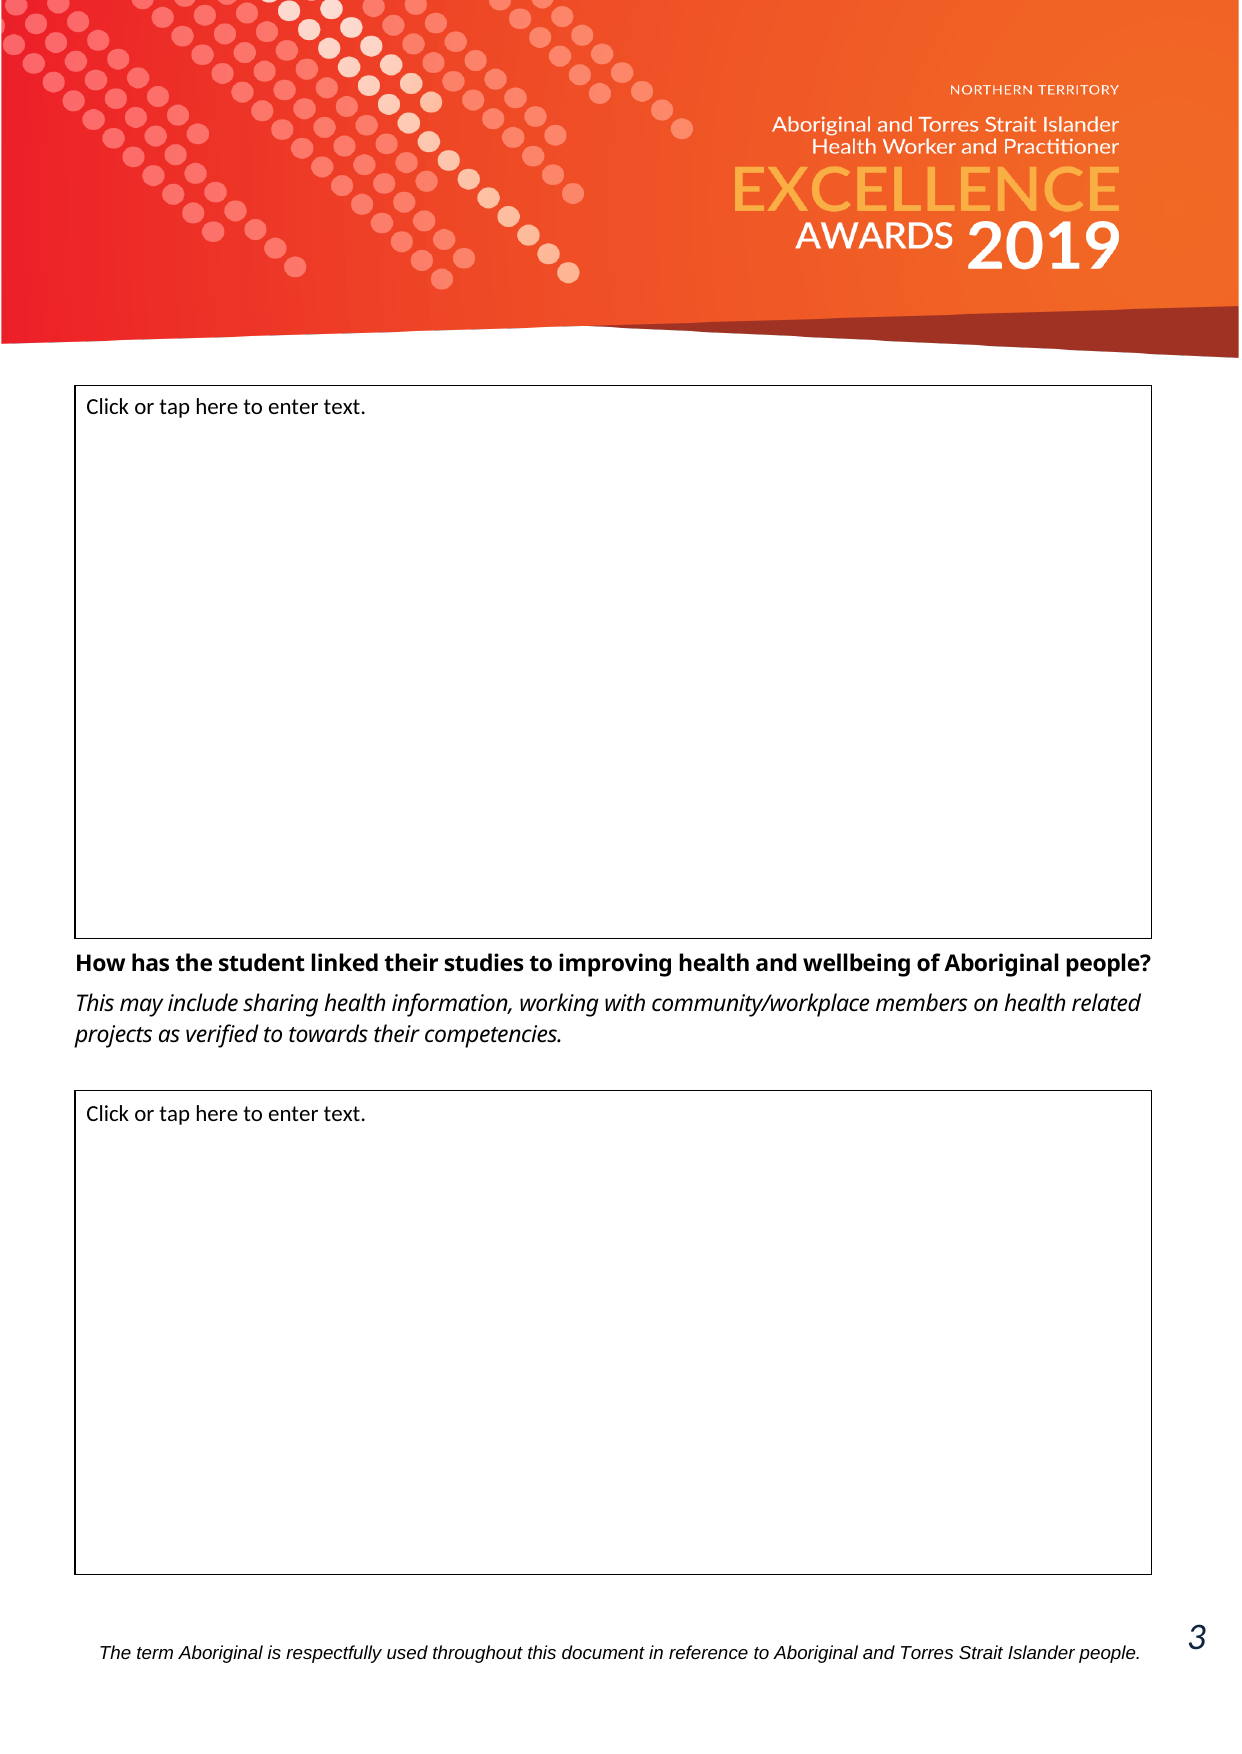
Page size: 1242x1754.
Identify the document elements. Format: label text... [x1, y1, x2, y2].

table_header [76, 1091, 1151, 1574]
table_header [76, 386, 1151, 938]
picture [0, 0, 1237, 363]
text How has the student linked their studies to improving health and wellbeing of Aboriginal people? [75, 947, 1169, 978]
text This may include sharing health information, working with community/workplace members on health related projects as verified to towards their competencies. [75, 987, 1169, 1050]
